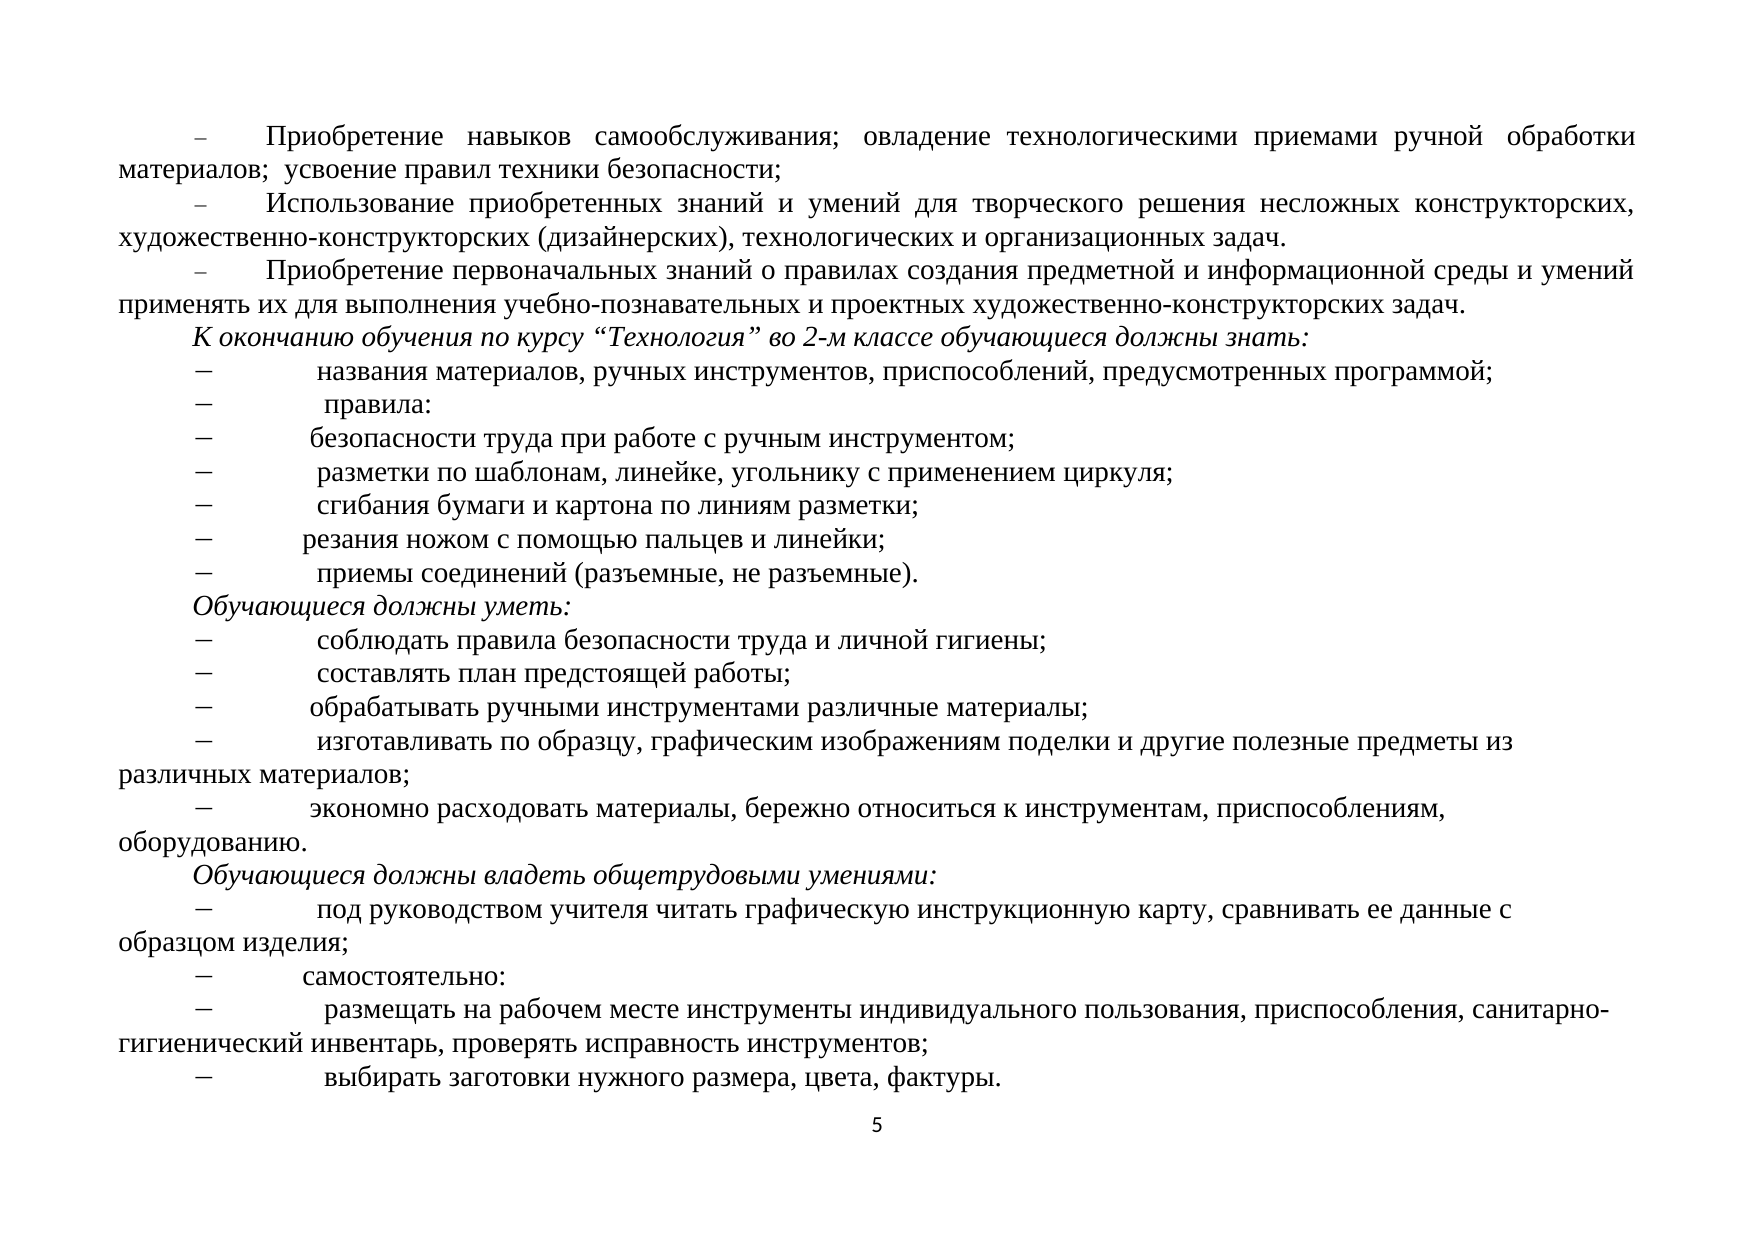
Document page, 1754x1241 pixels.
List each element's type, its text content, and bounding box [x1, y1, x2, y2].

text Обучающиеся должны владеть общетрудовыми умениями: [118, 857, 1636, 891]
list резания ножом с помощью пальцев и линейки; [118, 521, 1636, 555]
list самостоятельно: [118, 958, 1636, 992]
list названия материалов, ручных инструментов, приспособлений, предусмотренных программой; [118, 353, 1636, 387]
list изготавливать по образцу, графическим изображениям поделки и другие полезные предметы из различных материалов; [118, 723, 1636, 790]
list составлять план предстоящей работы; [118, 656, 1636, 689]
list приемы соединений (разъемные, не разъемные). [118, 555, 1636, 588]
list разметки по шаблонам, линейке, угольнику с применением циркуля; [118, 454, 1636, 487]
list Использование приобретенных знаний и умений для творческого решения несложных конструкторских, художественно-конструкторских (дизайнерских), технологических и организационных задач. [118, 185, 1636, 252]
list выбирать заготовки нужного размера, цвета, фактуры. [118, 1059, 1636, 1092]
text Обучающиеся должны уметь: [118, 588, 1636, 622]
list под руководством учителя читать графическую инструкционную карту, сравнивать ее данные с образцом изделия; [118, 891, 1636, 958]
text К окончанию обучения по курсу “Технология” во 2-м классе обучающиеся должны знать: [118, 319, 1636, 353]
list экономно расходовать материалы, бережно относиться к инструментам, приспособлениям, оборудованию. [118, 790, 1636, 857]
list сгибания бумаги и картона по линиям разметки; [118, 487, 1636, 521]
list соблюдать правила безопасности труда и личной гигиены; [118, 622, 1636, 656]
list обрабатывать ручными инструментами различные материалы; [118, 689, 1636, 723]
list безопасности труда при работе с ручным инструментом; [118, 420, 1636, 454]
list правила: [118, 387, 1636, 420]
list Приобретение первоначальных знаний о правилах создания предметной и информационной среды и умений применять их для выполнения учебно-познавательных и проектных художественно-конструкторских задач. [118, 252, 1636, 319]
list размещать на рабочем месте инструменты индивидуального пользования, приспособления, санитарно-гигиенический инвентарь, проверять исправность инструментов; [118, 992, 1636, 1059]
list Приобретение навыков самообслуживания; овладение технологическими приемами ручной обработки материалов; усвоение правил техники безопасности; [118, 118, 1636, 185]
